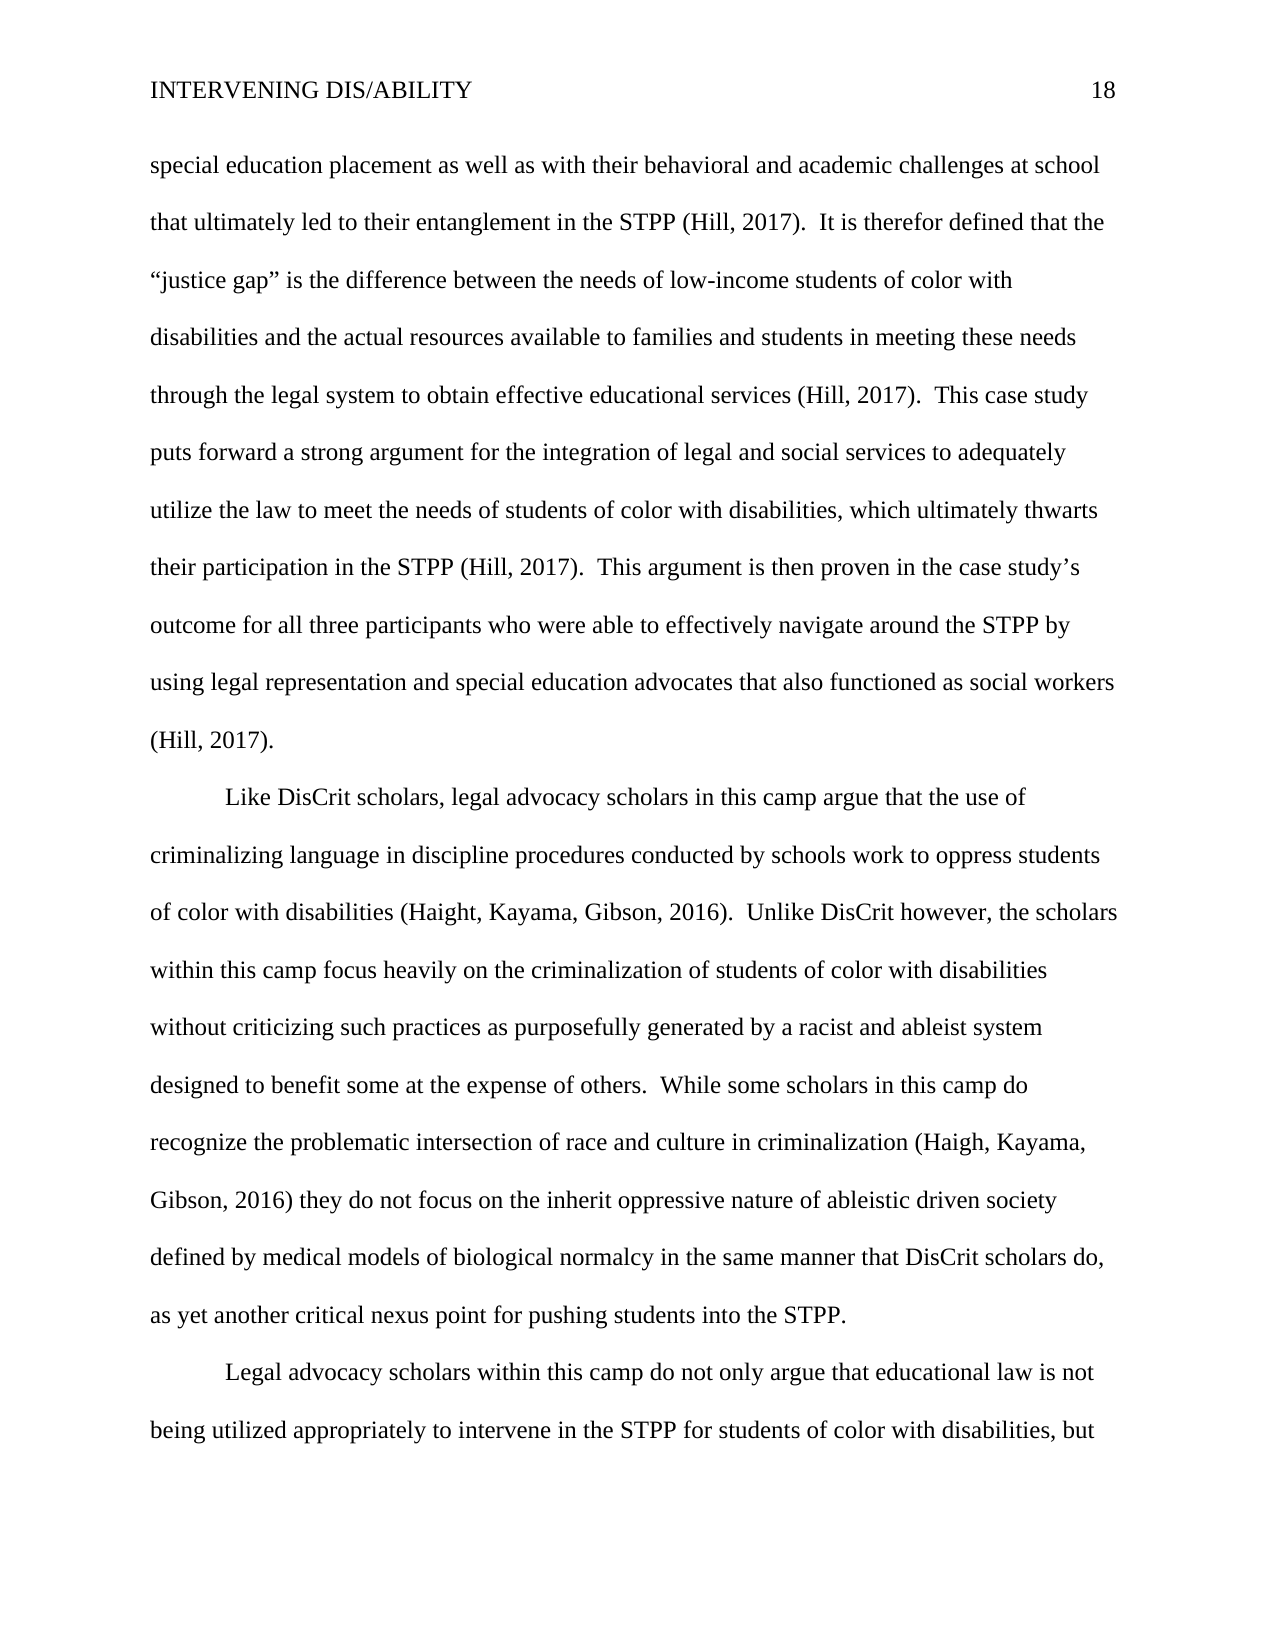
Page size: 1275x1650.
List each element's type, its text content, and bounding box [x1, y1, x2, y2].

text Like DisCrit scholars, legal advocacy scholars in this camp argue that the use of criminalizing language in discipline procedures conducted by schools work to oppress students of color with disabilities (Haight, Kayama, Gibson, 2016). Unlike DisCrit however, the scholars within this camp focus heavily on the criminalization of students of color with disabilities without criticizing such practices as purposefully generated by a racist and ableist system designed to benefit some at the expense of others. While some scholars in this camp do recognize the problematic intersection of race and culture in criminalization (Haigh, Kayama, Gibson, 2016) they do not focus on the inherit oppressive nature of ableistic driven society defined by medical models of biological normalcy in the same manner that DisCrit scholars do, as yet another critical nexus point for pushing students into the STPP. [150, 782, 1125, 1329]
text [150, 150, 1125, 754]
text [150, 1357, 1125, 1444]
